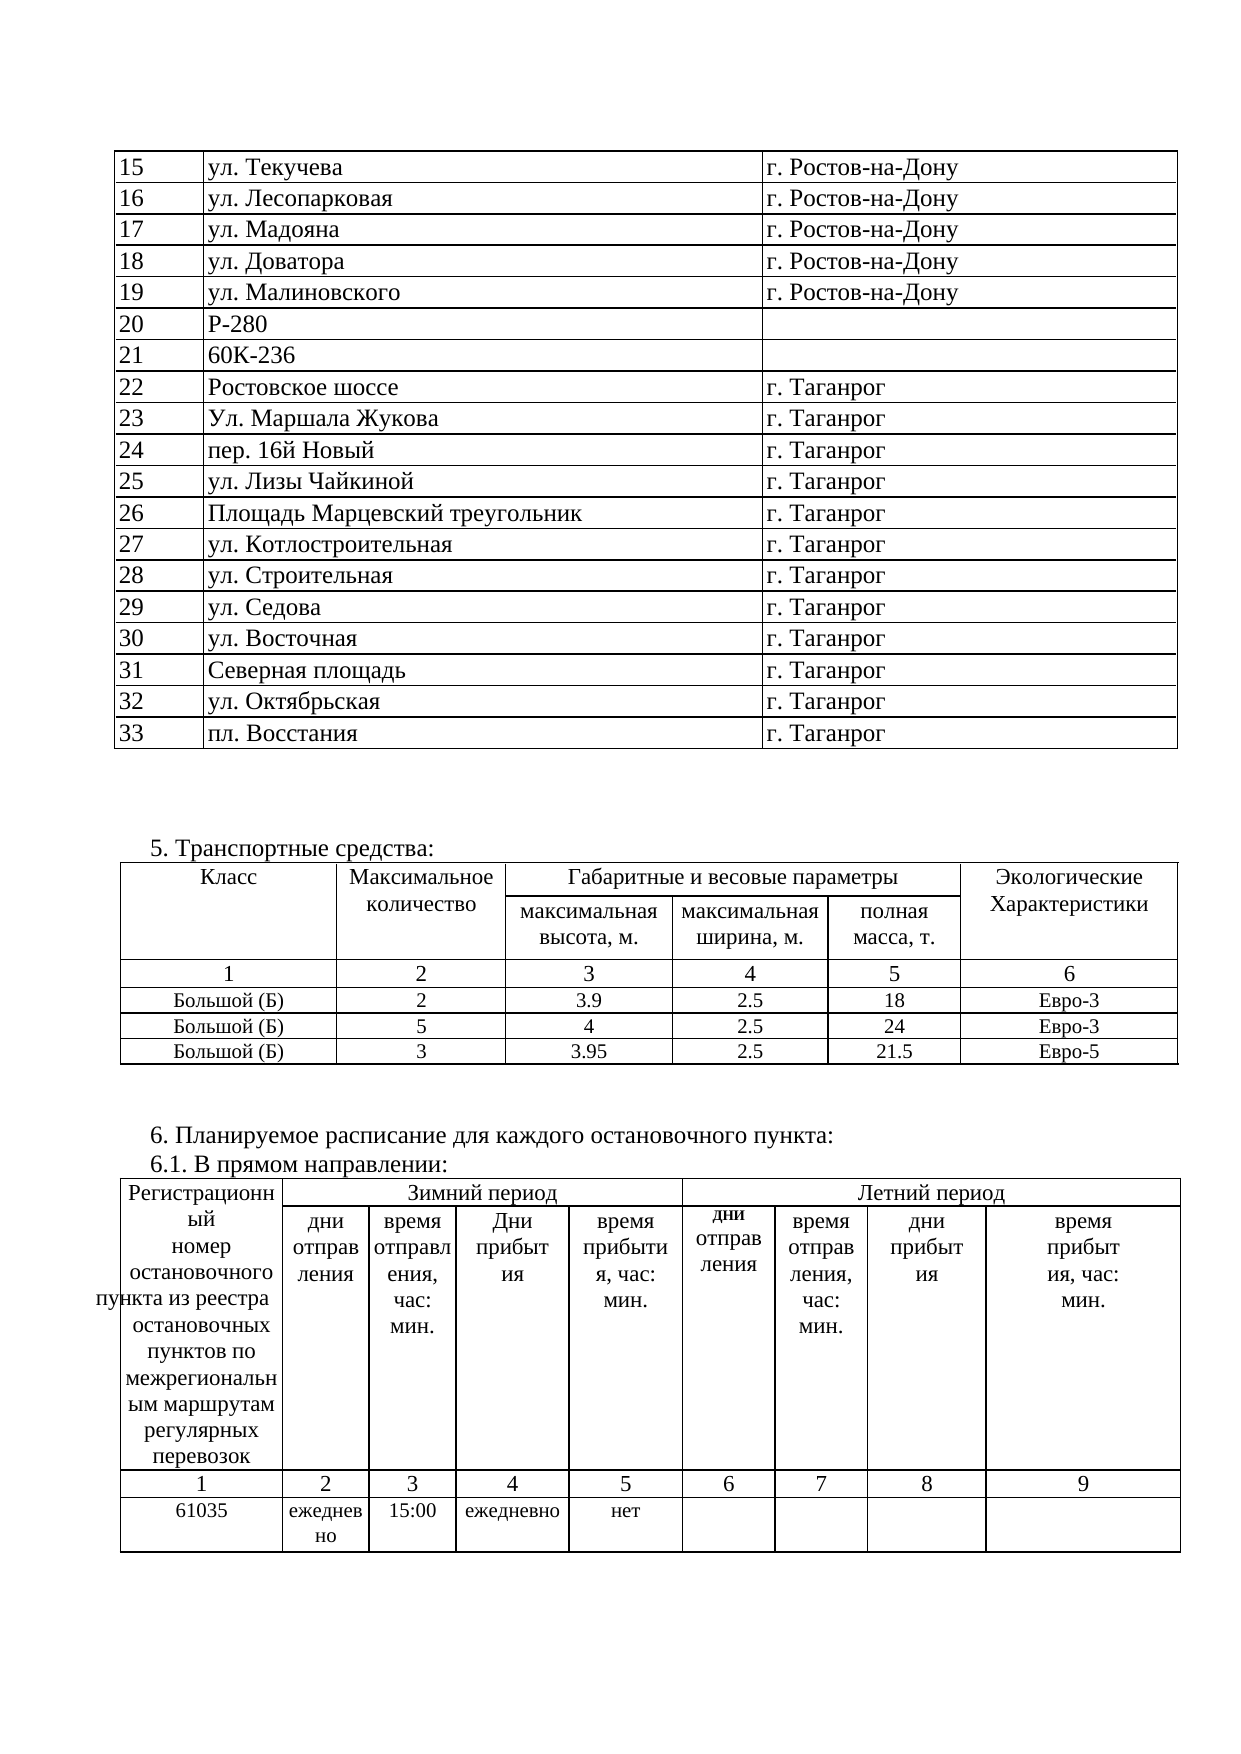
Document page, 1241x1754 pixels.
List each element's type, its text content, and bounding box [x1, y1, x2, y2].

table_header Максимальное количество [337, 863, 505, 958]
table_cell 29 [115, 591, 203, 622]
table_cell 7 [776, 1471, 867, 1497]
table_cell г. Таганрог [763, 716, 1177, 748]
table_cell г. Таганрог [763, 685, 1177, 716]
table_cell [987, 1498, 1180, 1551]
table_cell г. Таганрог [763, 433, 1177, 464]
table_cell 21.5 [829, 1039, 960, 1063]
table_cell Площадь Марцевский треугольник [204, 498, 762, 527]
table_cell ул. Малиновского [204, 277, 762, 307]
table_cell 23 [115, 403, 203, 433]
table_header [121, 1179, 282, 1469]
table_cell [868, 1498, 985, 1551]
table_cell время прибыт ия, час: мин. [987, 1207, 1180, 1469]
table_cell Большой (Б) [121, 988, 336, 1012]
table_cell 2.5 [673, 1039, 827, 1063]
table_cell 18 [115, 245, 203, 276]
table_cell 27 [115, 529, 203, 559]
table_cell [776, 1498, 867, 1551]
table_cell 31 [115, 654, 203, 685]
table_cell г. Таганрог [763, 465, 1177, 496]
table_cell 4 [506, 1014, 672, 1038]
table_cell Евро-3 [961, 1014, 1177, 1038]
text 6. Планируемое расписание для каждого остановочного пункта: [150, 1120, 1090, 1149]
table_cell 5 [829, 960, 960, 986]
table_cell 1 [121, 960, 336, 986]
table_cell время отправл ения, час: мин. [370, 1207, 455, 1469]
table_cell Северная площадь [204, 655, 762, 685]
table_cell 30 [115, 623, 203, 653]
table_cell 61035 [121, 1498, 282, 1551]
table_cell 5 [570, 1471, 682, 1497]
table_cell дни отправ ления [283, 1207, 368, 1469]
table_cell 4 [457, 1471, 568, 1497]
table_cell 8 [868, 1471, 985, 1497]
table_cell время отправ ления, час: мин. [776, 1207, 867, 1469]
table_cell 3 [370, 1471, 455, 1497]
table_cell 32 [115, 686, 203, 716]
table_header Экологические Характеристики [961, 863, 1177, 958]
table_cell ул. Доватора [204, 246, 762, 276]
table_cell 6 [961, 960, 1177, 986]
table_cell 3 [506, 960, 672, 986]
table_cell пер. 16й Новый [204, 435, 762, 464]
table_cell ежедневно [457, 1498, 568, 1551]
table_cell г. Таганрог [763, 590, 1177, 622]
table_cell нет [570, 1498, 682, 1551]
table_cell Дни прибыт ия [457, 1207, 568, 1469]
table_cell [683, 1498, 774, 1551]
table_header Летний период [683, 1179, 1180, 1205]
table_cell 20 [115, 308, 203, 339]
table_cell [763, 307, 1177, 339]
table_cell 2 [337, 960, 505, 986]
table_cell 25 [115, 466, 203, 496]
table_cell г. Ростов-на-Дону [763, 244, 1177, 276]
table_cell полная масса, т. [829, 897, 960, 958]
table_cell 15 [115, 152, 203, 181]
table_cell 2 [337, 988, 505, 1012]
table_cell 4 [673, 960, 827, 986]
table_cell 22 [115, 371, 203, 402]
table_cell максимальная ширина, м. [673, 897, 827, 958]
table_cell ул. Восточная [204, 623, 762, 653]
table_cell 15:00 [370, 1498, 455, 1551]
table_cell 60К-236 [204, 340, 762, 370]
table_cell ул. Лизы Чайкиной [204, 466, 762, 496]
table_cell 19 [115, 277, 203, 307]
table_cell дни прибыт ия [868, 1207, 985, 1469]
table_cell 9 [987, 1471, 1180, 1497]
table_cell г. Ростов-на-Дону [763, 213, 1177, 244]
table_cell 24 [829, 1014, 960, 1038]
table_cell Большой (Б) [121, 1039, 336, 1063]
table_cell 16 [115, 183, 203, 213]
table_cell 3 [337, 1039, 505, 1063]
table_cell ул. Октябрьская [204, 686, 762, 716]
table_cell 17 [115, 214, 203, 244]
table_cell ул. Лесопарковая [204, 183, 762, 213]
table_cell 6 [683, 1471, 774, 1497]
table_cell 33 [115, 717, 203, 748]
table_cell 26 [115, 497, 203, 527]
table_cell ул. Котлостроительная [204, 529, 762, 559]
table_cell ул. Седова [204, 592, 762, 622]
table_cell ДНИ отправ ления [683, 1207, 774, 1469]
table_cell Большой (Б) [121, 1014, 336, 1038]
table_cell 5 [337, 1014, 505, 1038]
text 6.1. В прямом направлении: [150, 1149, 1090, 1177]
table_cell время прибыти я, час: мин. [570, 1207, 682, 1469]
table_cell Евро-5 [961, 1039, 1177, 1063]
table_cell Ул. Маршала Жукова [204, 403, 762, 433]
table_cell г. Таганрог [763, 622, 1177, 653]
table_cell г. Таганрог [763, 653, 1177, 685]
table_cell г. Таганрог [763, 559, 1177, 590]
table_cell г. Ростов-на-Дону [763, 276, 1177, 307]
table_cell 24 [115, 434, 203, 464]
table_cell 1 [121, 1471, 282, 1497]
table_cell г. Ростов-на-Дону [763, 181, 1177, 213]
table_cell 18 [829, 988, 960, 1012]
table_cell 2.5 [673, 988, 827, 1012]
table_cell Ростовское шоссе [204, 372, 762, 402]
table_cell ежедневно [283, 1498, 368, 1551]
table_cell [763, 339, 1177, 370]
table_cell 28 [115, 560, 203, 590]
table_cell 3.9 [506, 988, 672, 1012]
table_header Габаритные и весовые параметры [506, 863, 960, 895]
table_cell пл. Восстания [204, 718, 762, 748]
table_cell ул. Строительная [204, 561, 762, 590]
table_cell г. Таганрог [763, 370, 1177, 402]
table_cell Евро-3 [961, 988, 1177, 1012]
table_cell 21 [115, 340, 203, 370]
table_cell г. Таганрог [763, 496, 1177, 527]
table_cell 2 [283, 1471, 368, 1497]
table_cell максимальная высота, м. [506, 897, 672, 958]
table_cell г. Ростов-на-Дону [763, 152, 1177, 181]
table_header Зимний период [283, 1179, 682, 1205]
table_cell ул. Мадояна [204, 215, 762, 244]
table_cell 2.5 [673, 1014, 827, 1038]
table_cell г. Таганрог [763, 402, 1177, 433]
text 5. Транспортные средства: [150, 833, 1090, 862]
table_cell г. Таганрог [763, 528, 1177, 559]
table_cell Р-280 [204, 309, 762, 339]
table_cell ул. Текучева [204, 152, 762, 181]
table_cell 3.95 [506, 1039, 672, 1063]
table_header Класс [121, 863, 336, 958]
